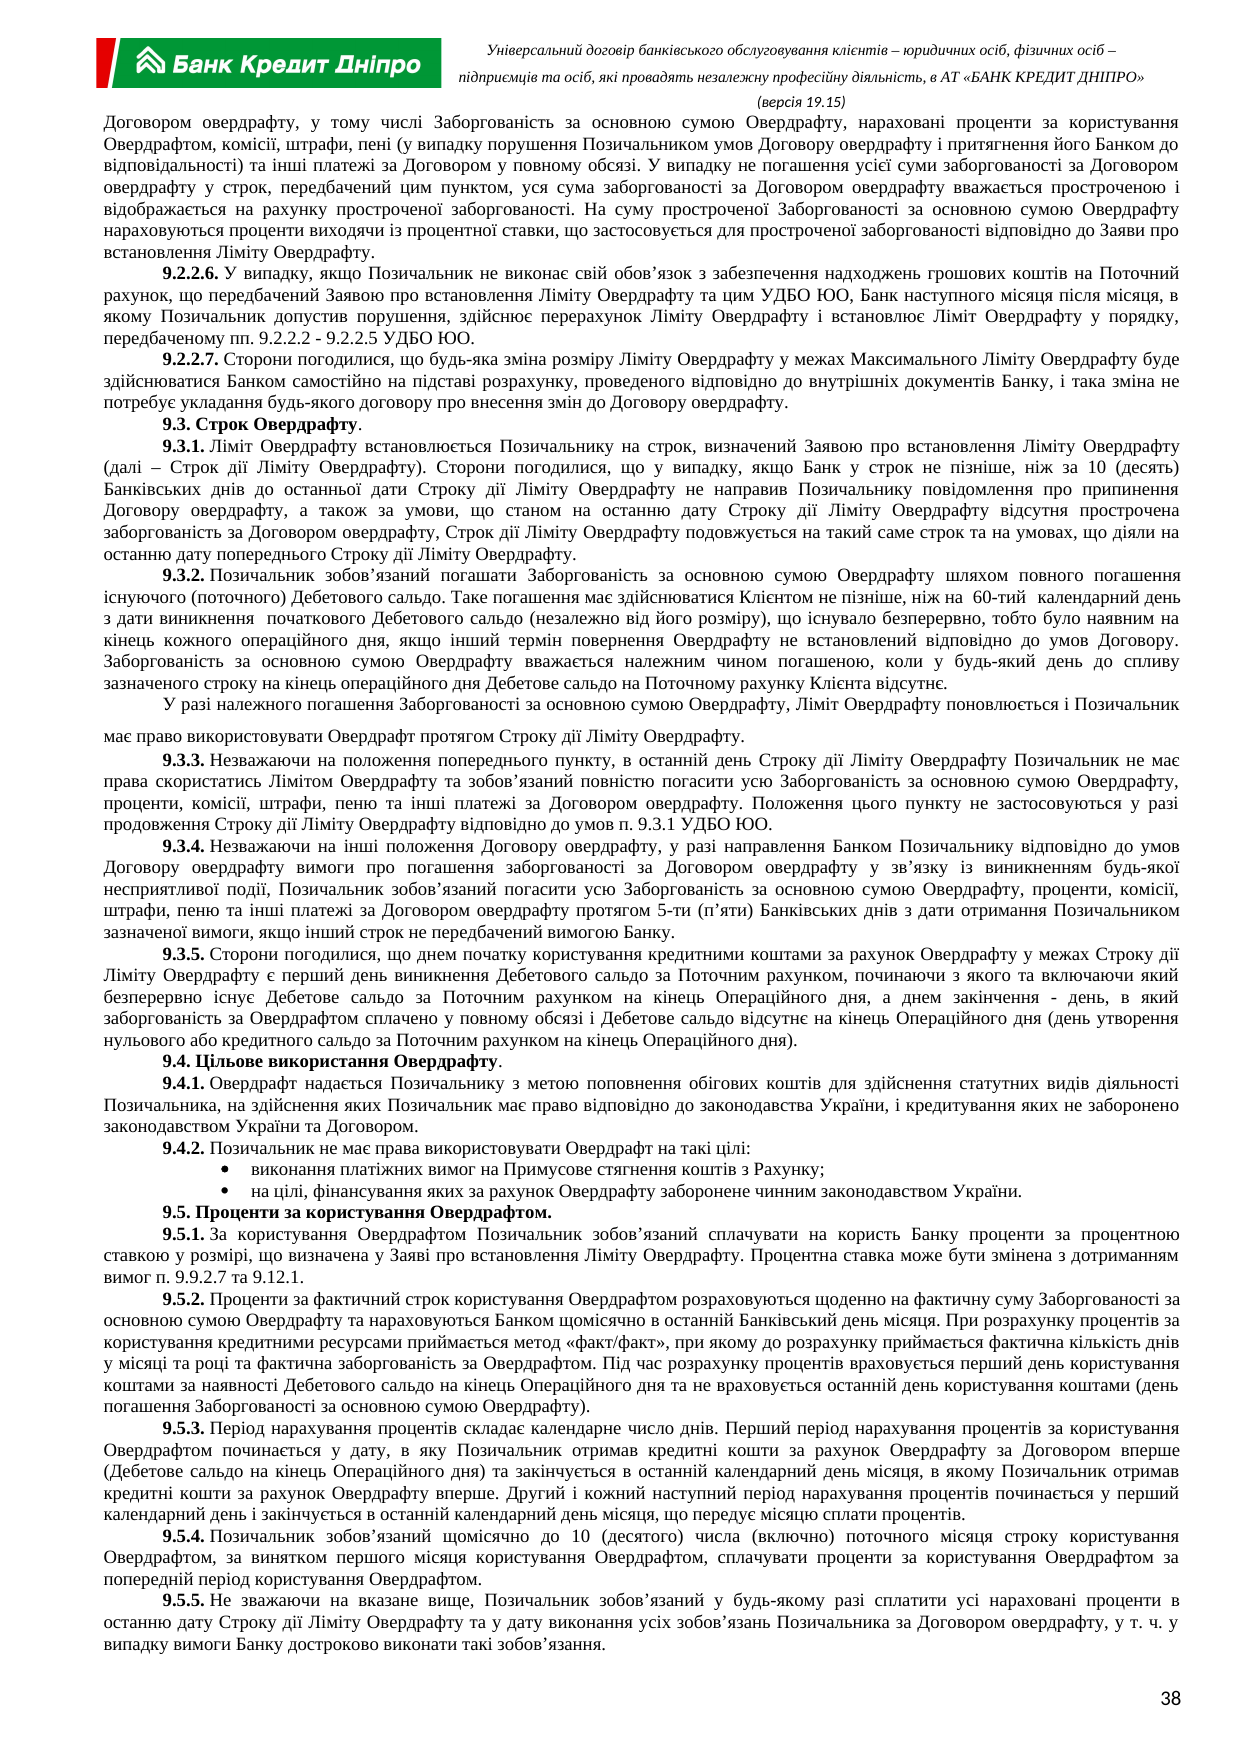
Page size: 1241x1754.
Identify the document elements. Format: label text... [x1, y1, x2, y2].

list Ліміт Овердрафту встановлюється Позичальнику на строк, визначений Заявою про встановлення Ліміту Овердрафту (далі – Строк дії Ліміту Овердрафту). Сторони погодилися, що у випадку, якщо Банк у строк не пізніше, ніж за 10 (десять) Банківських днів до останньої дати Строку дії Ліміту Овердрафту не направив Позичальнику повідомлення про припинення Договору овердрафту, а також за умови, що станом на останню дату Строку дії Ліміту Овердрафту відсутня прострочена заборгованість за Договором овердрафту, Строк дії Ліміту Овердрафту подовжується на такий саме строк та на умовах, що діяли на останню дату попереднього Строку дії Ліміту Овердрафту. [103, 434, 1181, 564]
list За користування Овердрафтом Позичальник зобов’язаний сплачувати на користь Банку проценти за процентною ставкою у розмірі, що визначена у Заяві про встановлення Ліміту Овердрафту. Процентна ставка може бути змінена з дотриманням вимог п. 9.9.2.7 та 9.12.1. [103, 1223, 1181, 1287]
list Проценти за фактичний строк користування Овердрафтом розраховуються щоденно на фактичну суму Заборгованості за основною сумою Овердрафту та нараховуються Банком щомісячно в останній Банківський день місяця. При розрахунку процентів за користування кредитними ресурсами приймається метод «факт/факт», при якому до розрахунку приймається фактична кількість днів у місяці та році та фактична заборгованість за Овердрафтом. Під час розрахунку процентів враховується перший день користування коштами за наявності Дебетового сальдо на кінець Операційного дня та не враховується останній день користування коштами (день погашення Заборгованості за основною сумою Овердрафту). [103, 1287, 1181, 1417]
list Позичальник зобов’язаний погашати Заборгованість за основною сумою Овердрафту шляхом повного погашення існуючого (поточного) Дебетового сальдо. Таке погашення має здійснюватися Клієнтом не пізніше, ніж на 60-тий календарний день з дати виникнення початкового Дебетового сальдо (незалежно від його розміру), що існувало безперервно, тобто було наявним на кінець кожного операційного дня, якщо інший термін повернення Овердрафту не встановлений відповідно до умов Договору. Заборгованість за основною сумою Овердрафту вважається належним чином погашеною, коли у будь-який день до спливу зазначеного строку на кінець операційного дня Дебетове сальдо на Поточному рахунку Клієнта відсутнє. [103, 564, 1181, 693]
list Не зважаючи на вказане вище, Позичальник зобов’язаний у будь-якому разі сплатити усі нараховані проценти в останню дату Строку дії Ліміту Овердрафту та у дату виконання усіх зобов’язань Позичальника за Договором овердрафту, у т. ч. у випадку вимоги Банку достроково виконати такі зобов’язання. [103, 1589, 1181, 1654]
list виконання платіжних вимог на Примусове стягнення коштів з Рахунку; [162, 1158, 1181, 1180]
list Незважаючи на положення попереднього пункту, в останній день Строку дії Ліміту Овердрафту Позичальник не має права скористатись Лімітом Овердрафту та зобов’язаний повністю погасити усю Заборгованість за основною сумою Овердрафту, проценти, комісії, штрафи, пеню та інші платежі за Договором овердрафту. Положення цього пункту не застосовуються у разі продовження Cтроку дії Ліміту Овердрафту відповідно до умов п. 9.3.1 УДБО ЮО. [103, 748, 1181, 835]
list Позичальник зобов’язаний щомісячно до 10 (десятого) числа (включно) поточного місяця строку користування Овердрафтом, за винятком першого місяця користування Овердрафтом, сплачувати проценти за користування Овердрафтом за попередній період користування Овердрафтом. [103, 1525, 1181, 1589]
list на цілі, фінансування яких за рахунок Овердрафту заборонене чинним законодавством України. [162, 1180, 1181, 1201]
list Проценти за користування Овердрафтом. [103, 1201, 1181, 1223]
list У разі належного погашення Заборгованості за основною сумою Овердрафту, Ліміт Овердрафту поновлюється і Позичальник має право використовувати Овердрафт протягом Строку дії Ліміту Овердрафту. [103, 693, 1181, 748]
list Позичальник не має права використовувати Овердрафт на такі цілі: [103, 1137, 1181, 1158]
list Цільове використання Овердрафту. [103, 1050, 1181, 1072]
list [103, 85, 1181, 262]
list Період нарахування процентів складає календарне число днів. Перший період нарахування процентів за користування Овердрафтом починається у дату, в яку Позичальник отримав кредитні кошти за рахунок Овердрафту за Договором вперше (Дебетове сальдо на кінець Операційного дня) та закінчується в останній календарний день місяця, в якому Позичальник отримав кредитні кошти за рахунок Овердрафту вперше. Другий і кожний наступний період нарахування процентів починається у перший календарний день і закінчується в останній календарний день місяця, що передує місяцю сплати процентів. [103, 1417, 1181, 1525]
list Овердрафт надається Позичальнику з метою поповнення обігових коштів для здійснення статутних видів діяльності Позичальника, на здійснення яких Позичальник має право відповідно до законодавства України, і кредитування яких не заборонено законодавством України та Договором. [103, 1072, 1181, 1137]
list Сторони погодилися, що будь-яка зміна розміру Ліміту Овердрафту у межах Максимального Ліміту Овердрафту буде здійснюватися Банком самостійно на підставі розрахунку, проведеного відповідно до внутрішніх документів Банку, і така зміна не потребує укладання будь-якого договору про внесення змін до Договору овердрафту. [103, 348, 1181, 413]
list Сторони погодилися, що днем початку користування кредитними коштами за рахунок Овердрафту у межах Строку дії Ліміту Овердрафту є перший день виникнення Дебетового сальдо за Поточним рахунком, починаючи з якого та включаючи який безперервно існує Дебетове сальдо за Поточним рахунком на кінець Операційного дня, а днем закінчення - день, в який заборгованість за Овердрафтом сплачено у повному обсязі і Дебетове сальдо відсутнє на кінець Операційного дня (день утворення нульового або кредитного сальдо за Поточним рахунком на кінець Операційного дня). [103, 942, 1181, 1050]
list Незважаючи на інші положення Договору овердрафту, у разі направлення Банком Позичальнику відповідно до умов Договору овердрафту вимоги про погашення заборгованості за Договором овердрафту у зв’язку із виникненням будь-якої несприятливої події, Позичальник зобов’язаний погасити усю Заборгованість за основною сумою Овердрафту, проценти, комісії, штрафи, пеню та інші платежі за Договором овердрафту протягом 5-ти (п’яти) Банківських днів з дати отримання Позичальником зазначеної вимоги, якщо інший строк не передбачений вимогою Банку. [103, 835, 1181, 942]
picture [96, 38, 442, 88]
list Строк Овердрафту. [103, 413, 1181, 434]
list У випадку, якщо Позичальник не виконає свій обов’язок з забезпечення надходжень грошових коштів на Поточний рахунок, що передбачений Заявою про встановлення Ліміту Овердрафту та цим УДБО ЮО, Банк наступного місяця після місяця, в якому Позичальник допустив порушення, здійснює перерахунок Ліміту Овердрафту і встановлює Ліміт Овердрафту у порядку, передбаченому пп. 9.2.2.2 - 9.2.2.5 УДБО ЮО. [103, 262, 1181, 348]
